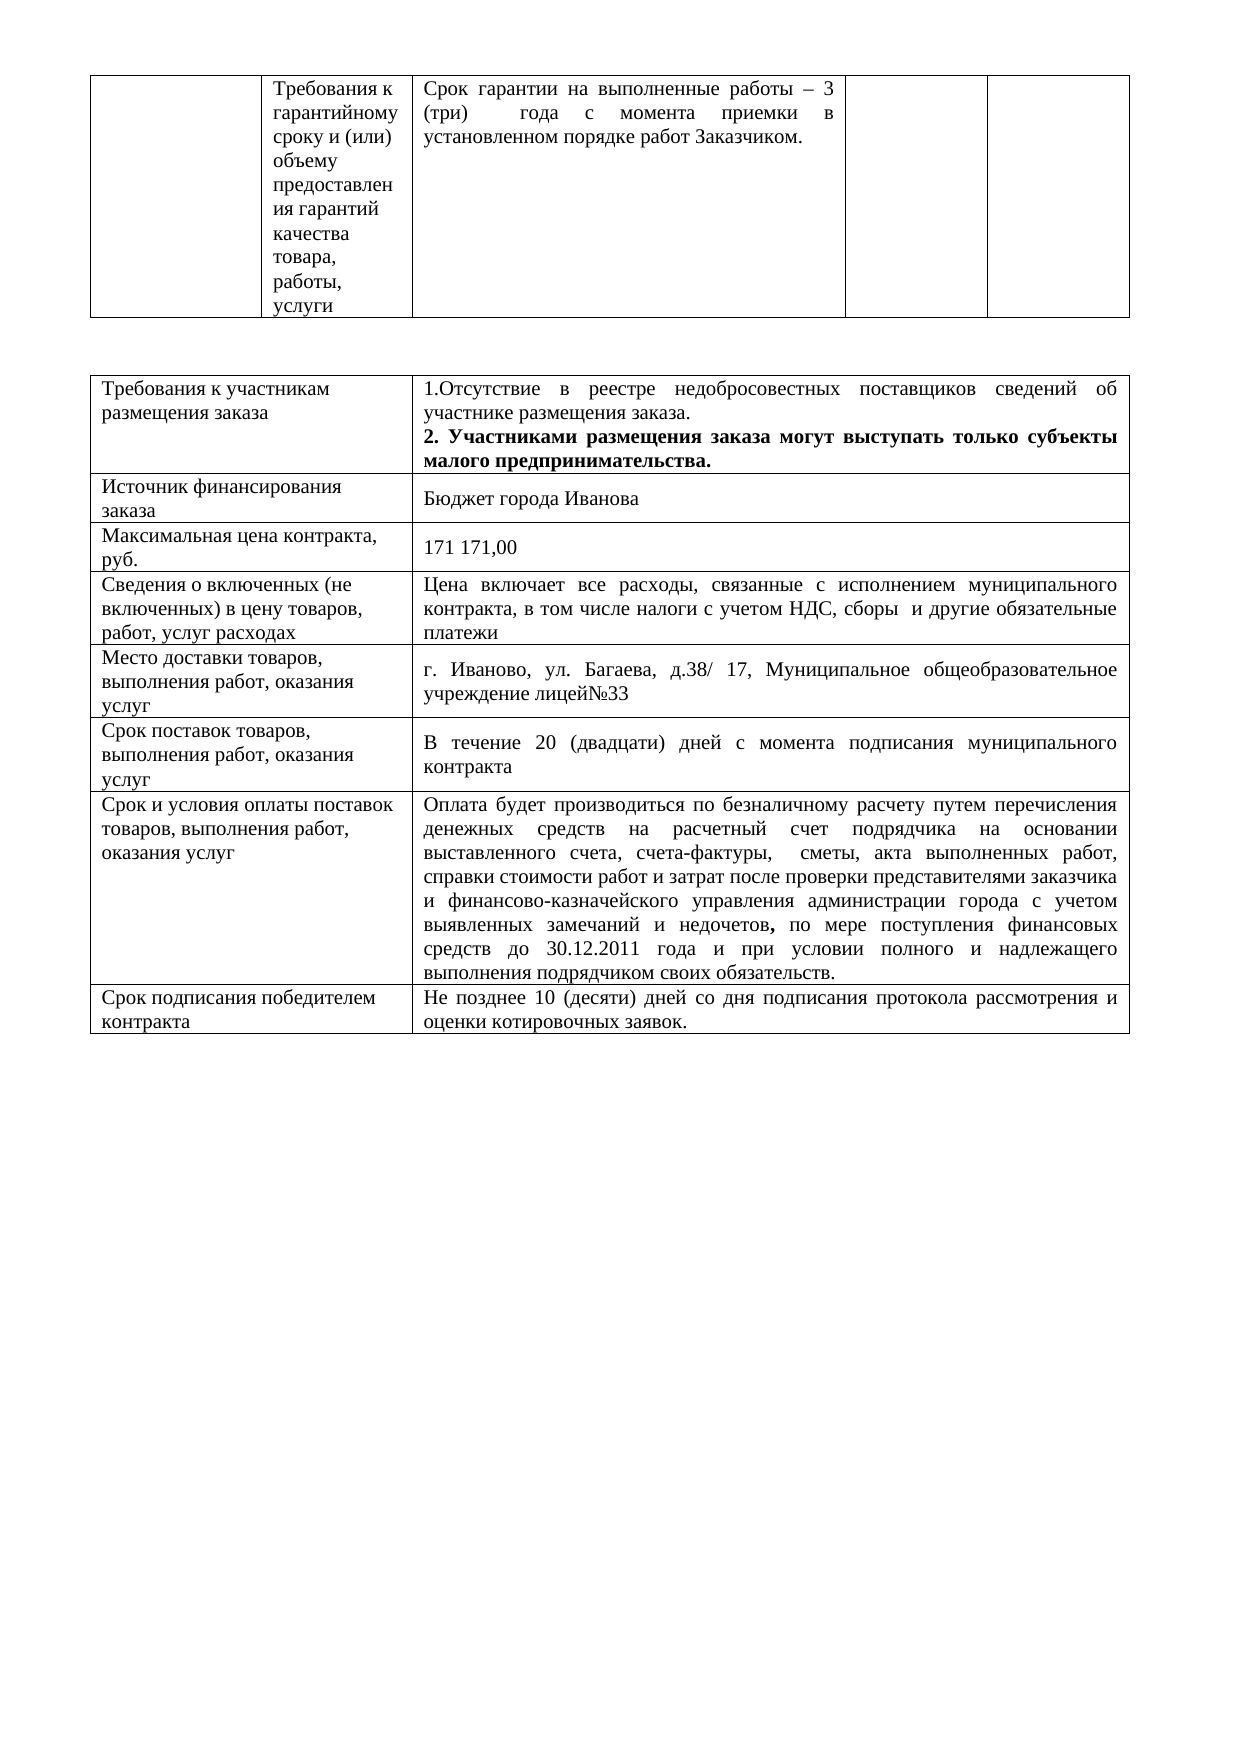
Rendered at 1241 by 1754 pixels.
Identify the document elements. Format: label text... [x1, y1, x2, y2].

table_cell [91, 76, 261, 317]
table_cell Требования к гарантийному сроку и (или) объему предоставления гарантий качества товара, работы, услуги [262, 76, 412, 317]
table_cell Сведения о включенных (не включенных) в цену товаров, работ, услуг расходах [91, 572, 412, 644]
table_header Требования к участникам размещения заказа [91, 376, 412, 472]
table_cell Срок гарантии на выполненные работы – 3 (три) года с момента приемки в установленном порядке работ Заказчиком. [413, 76, 845, 317]
table_cell 171 171,00 [413, 523, 1129, 571]
table_cell Место доставки товаров, выполнения работ, оказания услуг [91, 645, 412, 717]
table_header 1.Отсутствие в реестре недобросовестных поставщиков сведений об участнике размещения заказа. 2. Участниками размещения заказа могут выступать только субъекты малого предпринимательства. [413, 376, 1129, 472]
table_cell Бюджет города Иванова [413, 474, 1129, 522]
table_cell Срок и условия оплаты поставок товаров, выполнения работ, оказания услуг [91, 792, 412, 984]
table_cell Цена включает все расходы, связанные с исполнением муниципального контракта, в том числе налоги с учетом НДС, сборы и другие обязательные платежи [413, 572, 1129, 644]
table_cell [846, 76, 987, 317]
table_cell [988, 76, 1129, 317]
table_cell Не позднее 10 (десяти) дней со дня подписания протокола рассмотрения и оценки котировочных заявок. [413, 985, 1129, 1033]
table_cell Максимальная цена контракта, руб. [91, 523, 412, 571]
table_cell Оплата будет производиться по безналичному расчету путем перечисления денежных средств на расчетный счет подрядчика на основании выставленного счета, счета-фактуры, сметы, акта выполненных работ, справки стоимости работ и затрат после проверки представителями заказчика и финансово-казначейского управления администрации города с учетом выявленных замечаний и недочетов, по мере поступления финансовых средств до 30.12.2011 года и при условии полного и надлежащего выполнения подрядчиком своих обязательств. [413, 792, 1129, 984]
table_cell В течение 20 (двадцати) дней с момента подписания муниципального контракта [413, 718, 1129, 791]
table_cell Срок поставок товаров, выполнения работ, оказания услуг [91, 718, 412, 791]
table_cell г. Иваново, ул. Багаева, д.38/ 17, Муниципальное общеобразовательное учреждение лицей№33 [413, 645, 1129, 717]
table_cell Источник финансирования заказа [91, 474, 412, 522]
table_cell Срок подписания победителем контракта [91, 985, 412, 1033]
